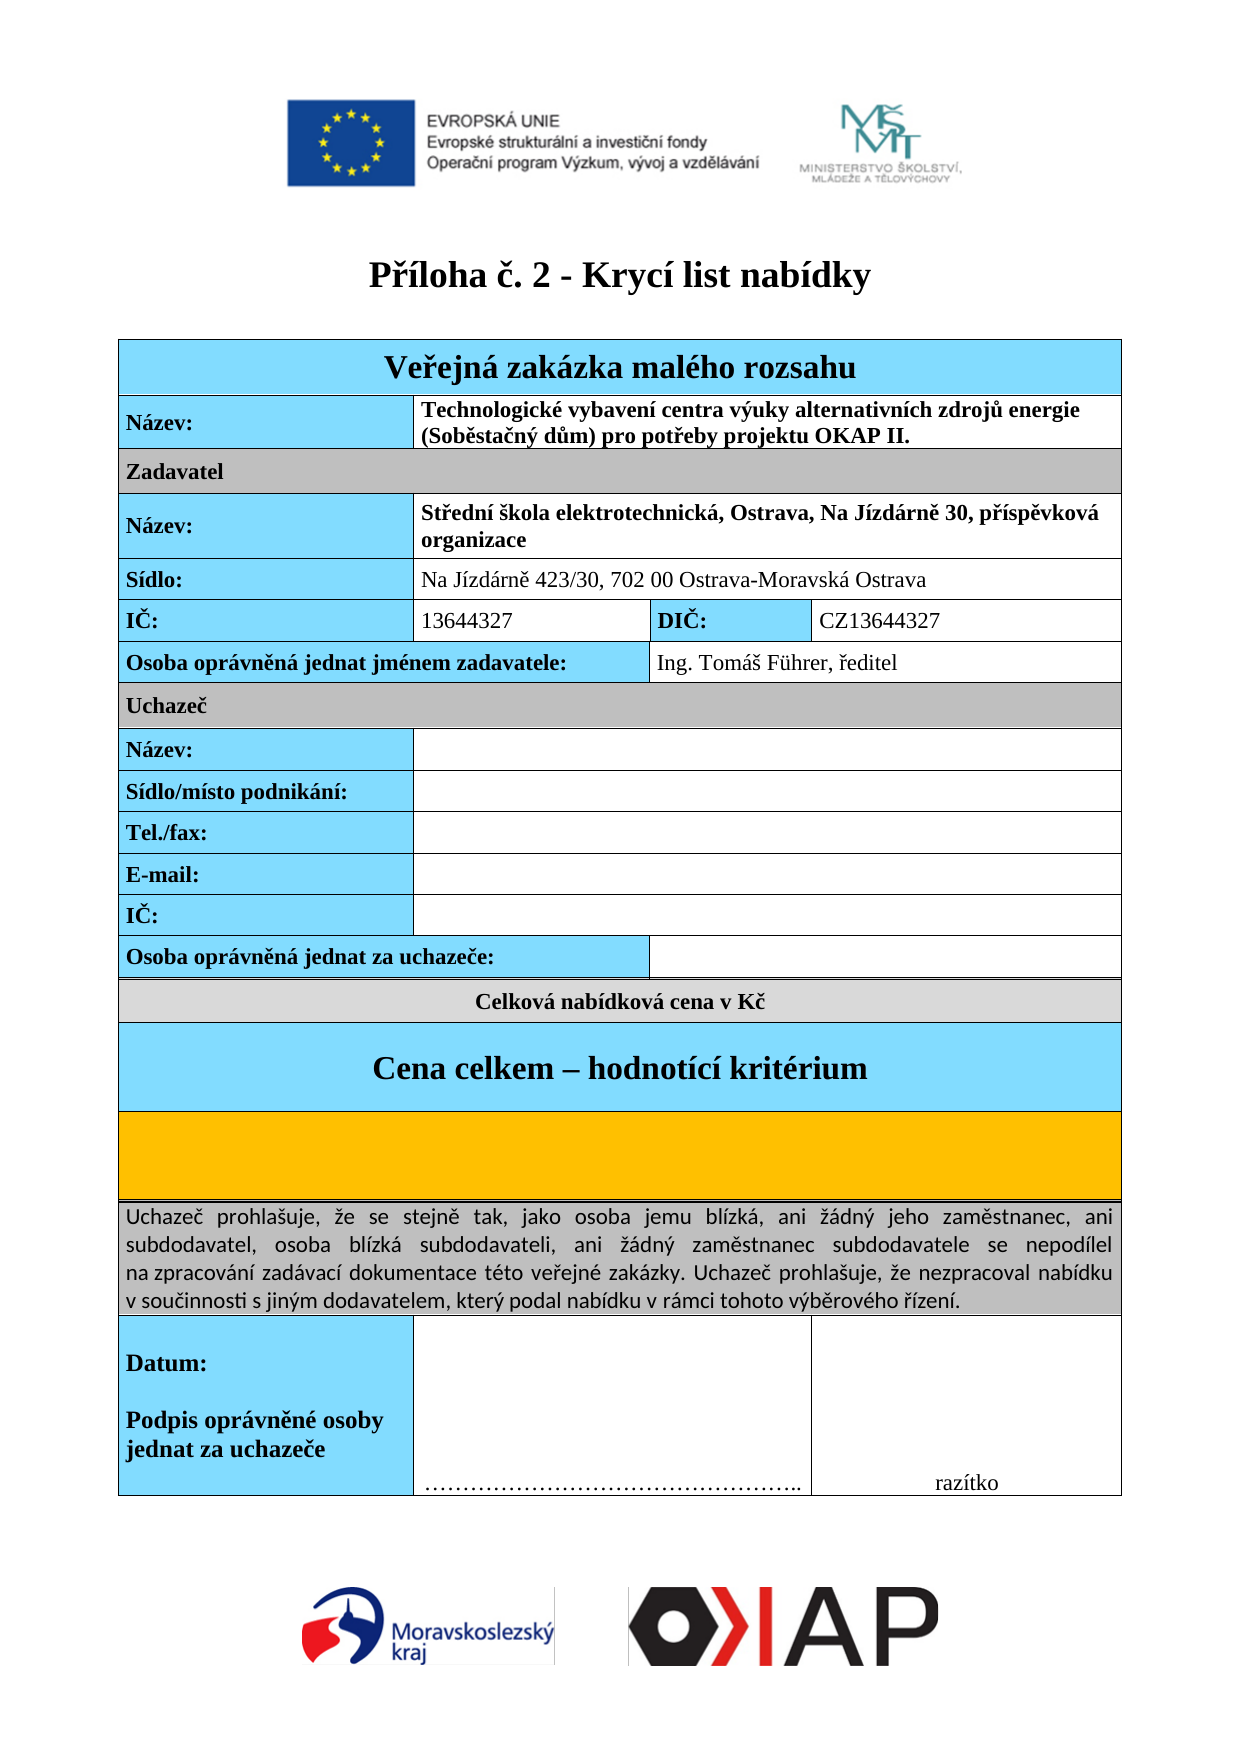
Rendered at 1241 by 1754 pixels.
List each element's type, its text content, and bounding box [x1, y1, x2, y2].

table_cell Název: [119, 729, 413, 770]
table_cell ………………………………………….. [414, 1316, 811, 1495]
table_cell CZ13644327 [812, 600, 1121, 641]
picture [242, 59, 999, 229]
table_cell [414, 729, 1121, 770]
table_cell Sídlo/místo podnikání: [119, 771, 413, 811]
table_cell Celková nabídková cena v Kč [119, 980, 1121, 1022]
table_header Veřejná zakázka malého rozsahu [119, 340, 1121, 394]
table_cell Název: [119, 494, 413, 558]
table_cell IČ: [119, 895, 413, 935]
table_cell Ing. Tomáš Führer, ředitel [650, 642, 1121, 682]
table_cell Osoba oprávněná jednat jménem zadavatele: [119, 642, 649, 682]
table_cell Název: [119, 396, 413, 448]
table_cell [414, 854, 1121, 894]
table_cell Osoba oprávněná jednat za uchazeče: [119, 936, 649, 977]
table_cell DIČ: [651, 600, 811, 641]
table_cell Cena celkem – hodnotící kritérium [119, 1023, 1121, 1111]
picture [302, 1587, 939, 1666]
table_cell razítko [812, 1316, 1121, 1495]
table_cell Střední škola elektrotechnická, Ostrava, Na Jízdárně 30, příspěvková organizace [414, 494, 1121, 558]
table_cell [650, 936, 1121, 977]
table_cell [414, 812, 1121, 853]
table_cell 13644327 [414, 600, 650, 641]
table_cell [414, 895, 1121, 935]
table_cell Datum: Podpis oprávněné osoby jednat za uchazeče [119, 1316, 413, 1495]
table_cell Zadavatel [119, 449, 1121, 493]
table_cell Uchazeč prohlašuje, že se stejně tak, jako osoba jemu blízká, ani žádný jeho zaměstnanec, ani subdodavatel, osoba blízká subdodavateli, ani žádný zaměstnanec subdodavatele se nepodílel na zpracování zadávací dokumentace této veřejné zakázky. Uchazeč prohlašuje, že nezpracoval nabídku v součinnosti s jiným dodavatelem, který podal nabídku v rámci tohoto výběrového řízení. [119, 1203, 1121, 1314]
table_cell Sídlo: [119, 559, 413, 599]
table_cell E-mail: [119, 854, 413, 894]
table_cell [119, 1112, 1121, 1199]
table_cell Na Jízdárně 423/30, 702 00 Ostrava-Moravská Ostrava [414, 559, 1121, 599]
text Příloha č. 2 - Krycí list nabídky [148, 252, 1092, 295]
table_cell Technologické vybavení centra výuky alternativních zdrojů energie (Soběstačný dům) pro potřeby projektu OKAP II. [414, 396, 1121, 448]
table_cell Uchazeč [119, 683, 1121, 727]
table_cell IČ: [119, 600, 413, 641]
table_cell [414, 771, 1121, 811]
table_cell Tel./fax: [119, 812, 413, 853]
